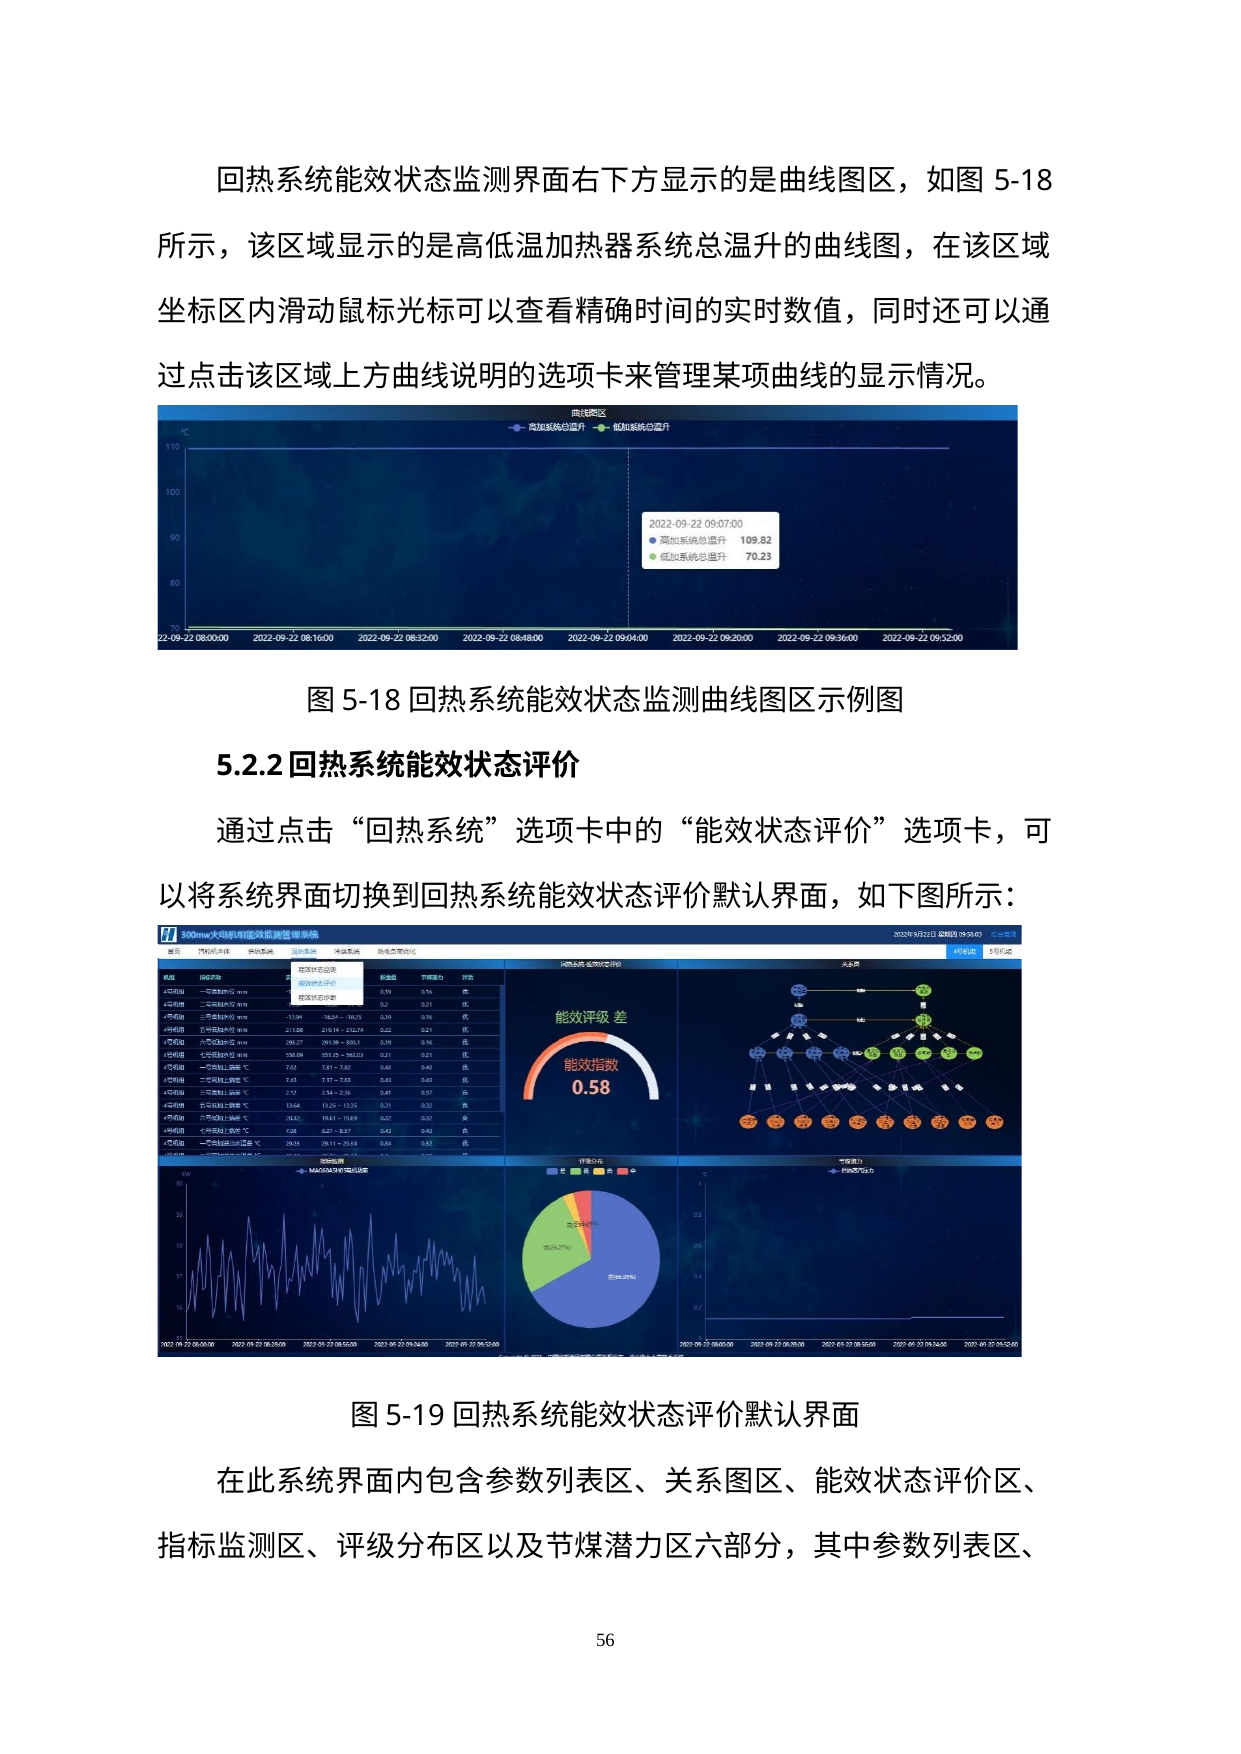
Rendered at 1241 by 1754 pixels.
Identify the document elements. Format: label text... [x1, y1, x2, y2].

text 图5-19 回热系统能效状态评价默认界面 [158, 1381, 1053, 1446]
picture [157, 405, 1018, 650]
subtitle 5.2.2回热系统能效状态评价 [158, 731, 1053, 796]
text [158, 1446, 1053, 1576]
picture [157, 925, 1022, 1357]
text 回热系统能效状态监测界面右下方显示的是曲线图区，如图5-18所示，该区域显示的是高低温加热器系统总温升的曲线图，在该区域坐标区内滑动鼠标光标可以查看精确时间的实时数值，同时还可以通过点击该区域上方曲线说明的选项卡来管理某项曲线的显示情况。 [158, 146, 1053, 406]
text 通过点击“回热系统”选项卡中的“能效状态评价”选项卡，可以将系统界面切换到回热系统能效状态评价默认界面，如下图所示： [158, 796, 1053, 926]
text 图5-18 回热系统能效状态监测曲线图区示例图 [158, 666, 1053, 731]
